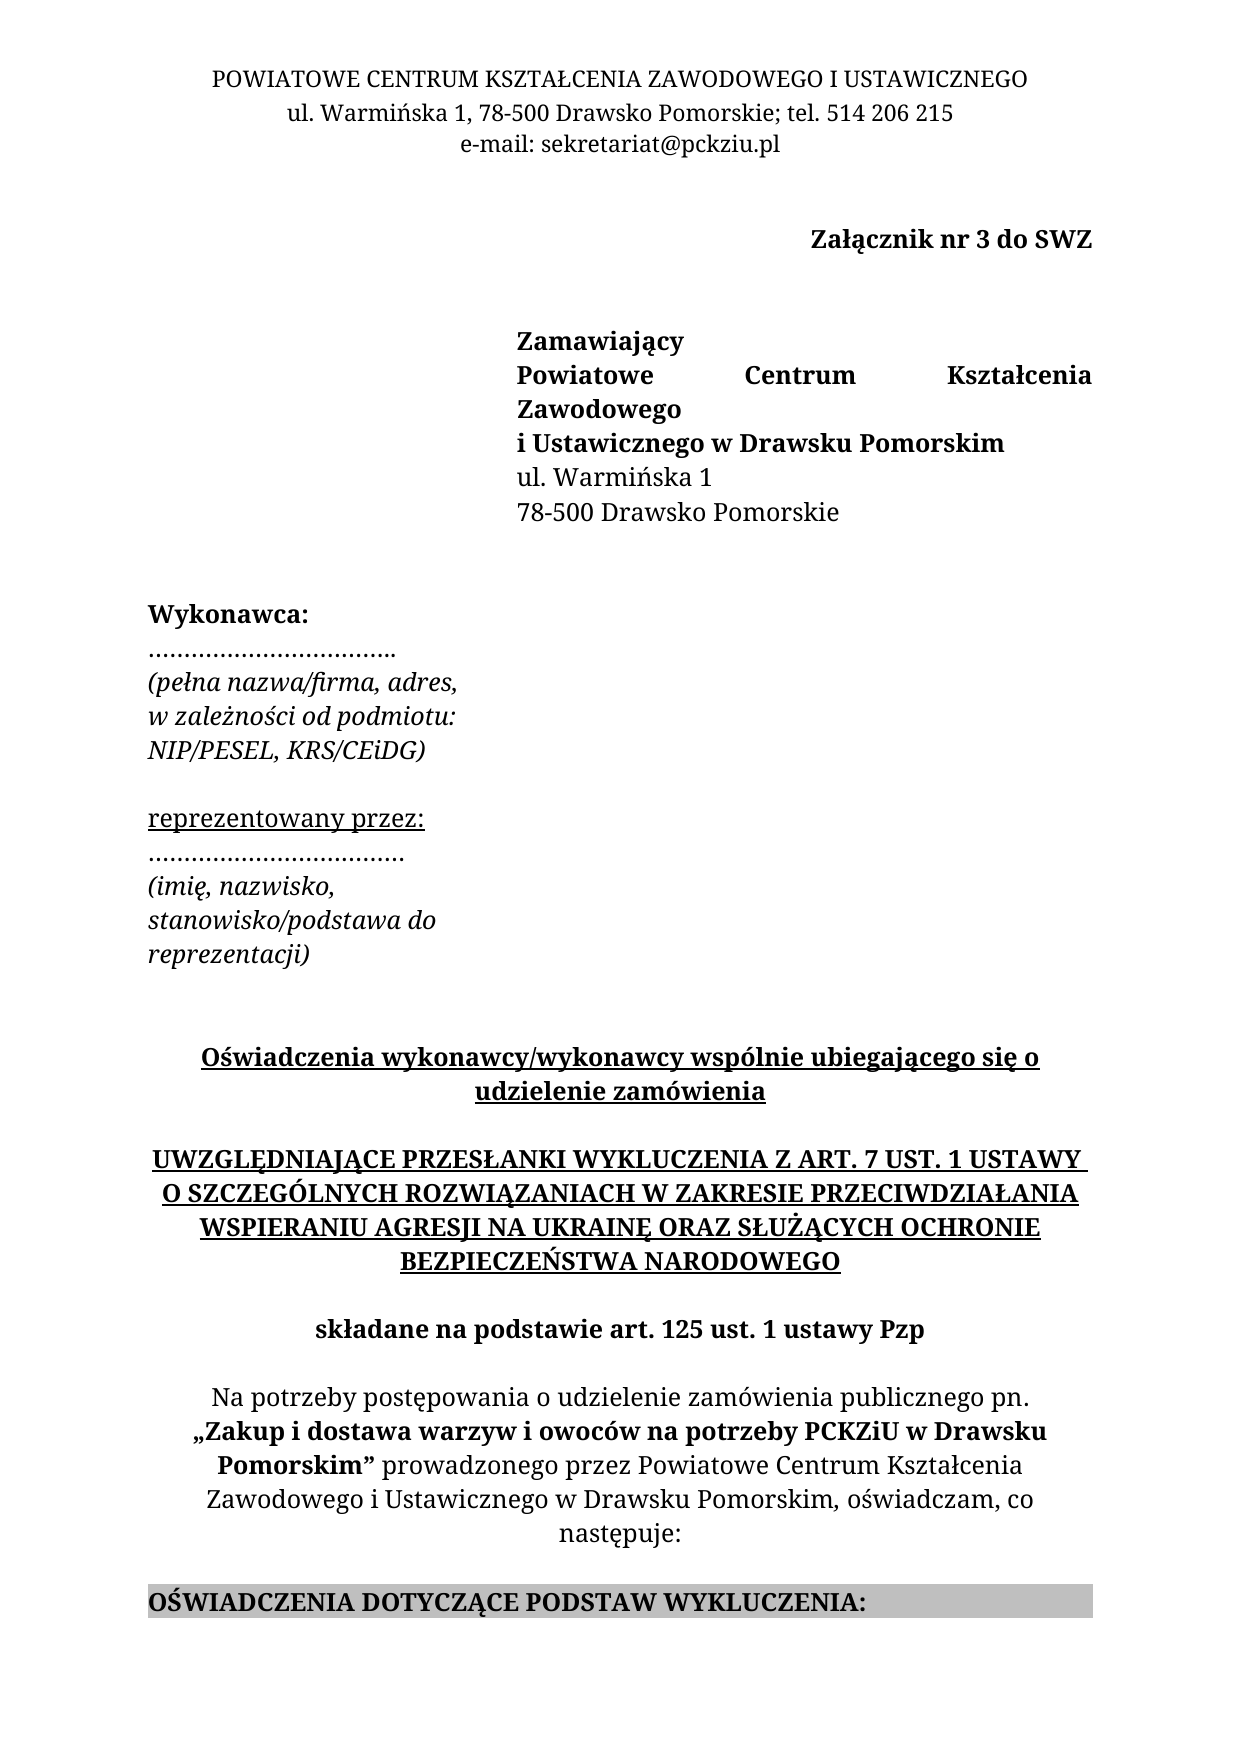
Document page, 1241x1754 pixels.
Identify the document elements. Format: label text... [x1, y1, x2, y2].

text Na potrzeby postępowania o udzielenie zamówienia publicznego pn. [148, 1380, 1093, 1414]
text Zamawiający [516, 324, 1093, 358]
text (pełna nazwa/firma, adres, w zależności od podmiotu: NIP/PESEL, KRS/CEiDG) [148, 664, 472, 767]
text składane na podstawie art. 125 ust. 1 ustawy Pzp [148, 1312, 1093, 1346]
text 78-500 Drawsko Pomorskie [443, 494, 1093, 528]
text OŚWIADCZENIA DOTYCZĄCE PODSTAW WYKLUCZENIA: [148, 1584, 1093, 1618]
text Oświadczenia wykonawcy/wykonawcy wspólnie ubiegającego się o udzielenie zamówienia [148, 1039, 1093, 1107]
text Wykonawca: [148, 596, 1093, 630]
text (imię, nazwisko, stanowisko/podstawa do reprezentacji) [148, 869, 472, 971]
text ul. Warmińska 1 [443, 460, 1093, 494]
text „Zakup i dostawa warzyw i owoców na potrzeby PCKZiU w Drawsku Pomorskim” prowadzonego przez Powiatowe Centrum Kształcenia Zawodowego i Ustawicznego w Drawsku Pomorskim, oświadczam, co następuje: [148, 1414, 1093, 1550]
text ……………………………… [148, 835, 472, 869]
text Załącznik nr 3 do SWZ [694, 222, 1093, 256]
text UWZGLĘDNIAJĄCE PRZESŁANKI WYKLUCZENIA Z ART. 7 UST. 1 USTAWY o szczególnych rozwiązaniach w zakresie przeciwdziałania wspieraniu agresji na Ukrainę oraz służących ochronie bezpieczeństwa narodowego [148, 1141, 1093, 1278]
text Powiatowe Centrum Kształcenia Zawodowego i Ustawicznego w Drawsku Pomorskim [516, 358, 1093, 460]
text …………………………….. [148, 630, 502, 664]
text reprezentowany przez: [148, 801, 1093, 835]
